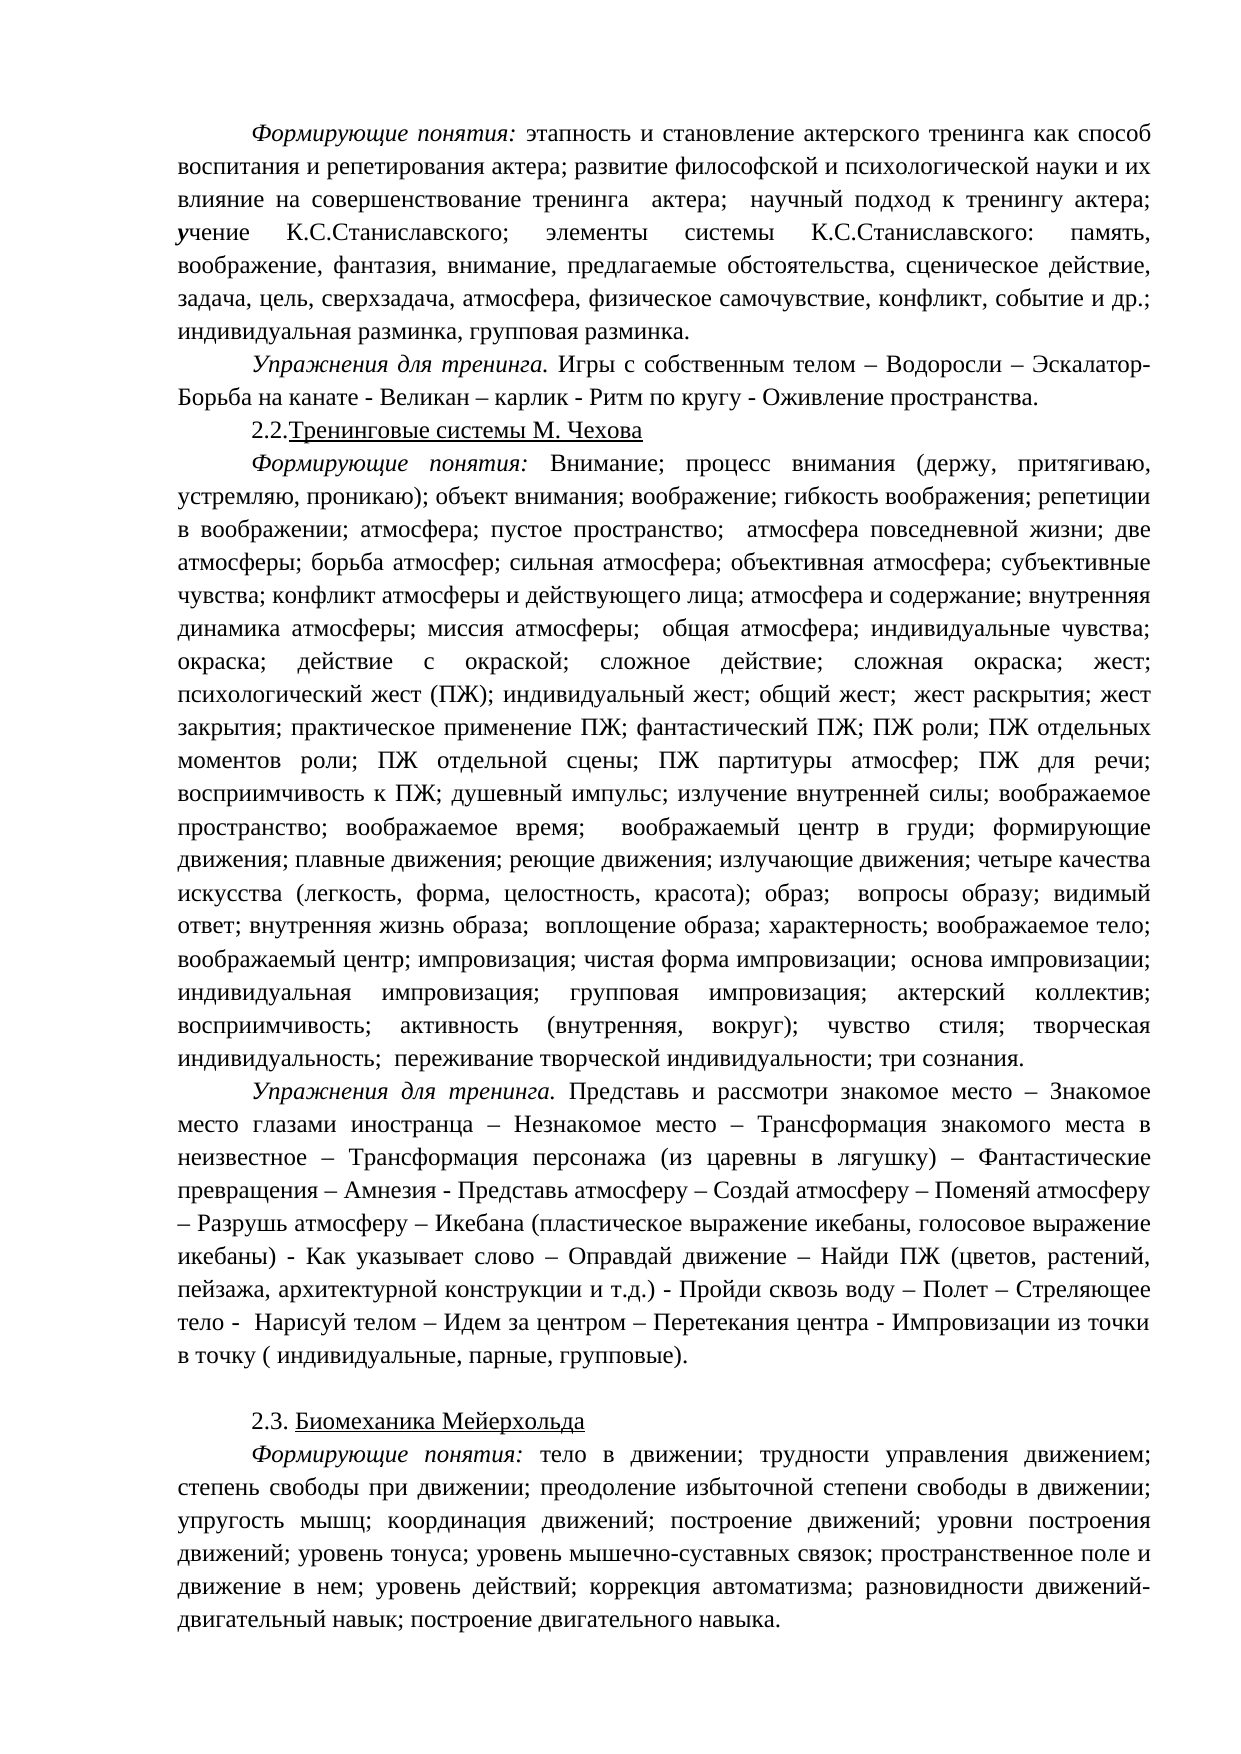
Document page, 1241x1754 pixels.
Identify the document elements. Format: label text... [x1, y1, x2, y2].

text Формирующие понятия: Внимание; процесс внимания (держу, притягиваю, устремляю, проникаю); объект внимания; воображение; гибкость воображения; репетиции в воображении; атмосфера; пустое пространство; атмосфера повседневной жизни; две атмосферы; борьба атмосфер; сильная атмосфера; объективная атмосфера; субъективные чувства; конфликт атмосферы и действующего лица; атмосфера и содержание; внутренняя динамика атмосферы; миссия атмосферы; общая атмосфера; индивидуальные чувства; окраска; действие с окраской; сложное действие; сложная окраска; жест; психологический жест (ПЖ); индивидуальный жест; общий жест; жест раскрытия; жест закрытия; практическое применение ПЖ; фантастический ПЖ; ПЖ роли; ПЖ отдельных моментов роли; ПЖ отдельной сцены; ПЖ партитуры атмосфер; ПЖ для речи; восприимчивость к ПЖ; душевный импульс; излучение внутренней силы; воображаемое пространство; воображаемое время; воображаемый центр в груди; формирующие движения; плавные движения; реющие движения; излучающие движения; четыре качества искусства (легкость, форма, целостность, красота); образ; вопросы образу; видимый ответ; внутренняя жизнь образа; воплощение образа; характерность; воображаемое тело; воображаемый центр; импровизация; чистая форма импровизации; основа импровизации; индивидуальная импровизация; групповая импровизация; актерский коллектив; восприимчивость; активность (внутренняя, вокруг); чувство стиля; творческая индивидуальность; переживание творческой индивидуальности; три сознания. [177, 448, 1152, 1071]
text Упражнения для тренинга. Представь и рассмотри знакомое место – Знакомое место глазами иностранца – Незнакомое место – Трансформация знакомого места в неизвестное – Трансформация персонажа (из царевны в лягушку) – Фантастические превращения – Амнезия - Представь атмосферу – Создай атмосферу – Поменяй атмосферу – Разрушь атмосферу – Икебана (пластическое выражение икебаны, голосовое выражение икебаны) - Как указывает слово – Оправдай движение – Найди ПЖ (цветов, растений, пейзажа, архитектурной конструкции и т.д.) - Пройди сквозь воду – Полет – Стреляющее тело - Нарисуй телом – Идем за центром – Перетекания центра - Импровизации из точки в точку ( индивидуальные, парные, групповые). [177, 1076, 1152, 1369]
text 2.3. Биомеханика Мейерхольда [177, 1406, 1152, 1435]
text Формирующие понятия: тело в движении; трудности управления движением; степень свободы при движении; преодоление избыточной степени свободы в движении; упругость мышц; координация движений; построение движений; уровни построения движений; уровень тонуса; уровень мышечно-суставных связок; пространственное поле и движение в нем; уровень действий; коррекция автоматизма; разновидности движений- двигательный навык; построение двигательного навыка. [177, 1439, 1152, 1633]
text 2.2.Тренинговые системы М. Чехова [177, 415, 1152, 444]
text Упражнения для тренинга. Игры с собственным телом – Водоросли – Эскалатор- Борьба на канате - Великан – карлик - Ритм по кругу - Оживление пространства. [177, 349, 1152, 411]
text Формирующие понятия: этапность и становление актерского тренинга как способ воспитания и репетирования актера; развитие философской и психологической науки и их влияние на совершенствование тренинга актера; научный подход к тренингу актера; учение К.С.Станиславского; элементы системы К.С.Станиславского: память, воображение, фантазия, внимание, предлагаемые обстоятельства, сценическое действие, задача, цель, сверхзадача, атмосфера, физическое самочувствие, конфликт, событие и др.; индивидуальная разминка, групповая разминка. [177, 118, 1152, 345]
